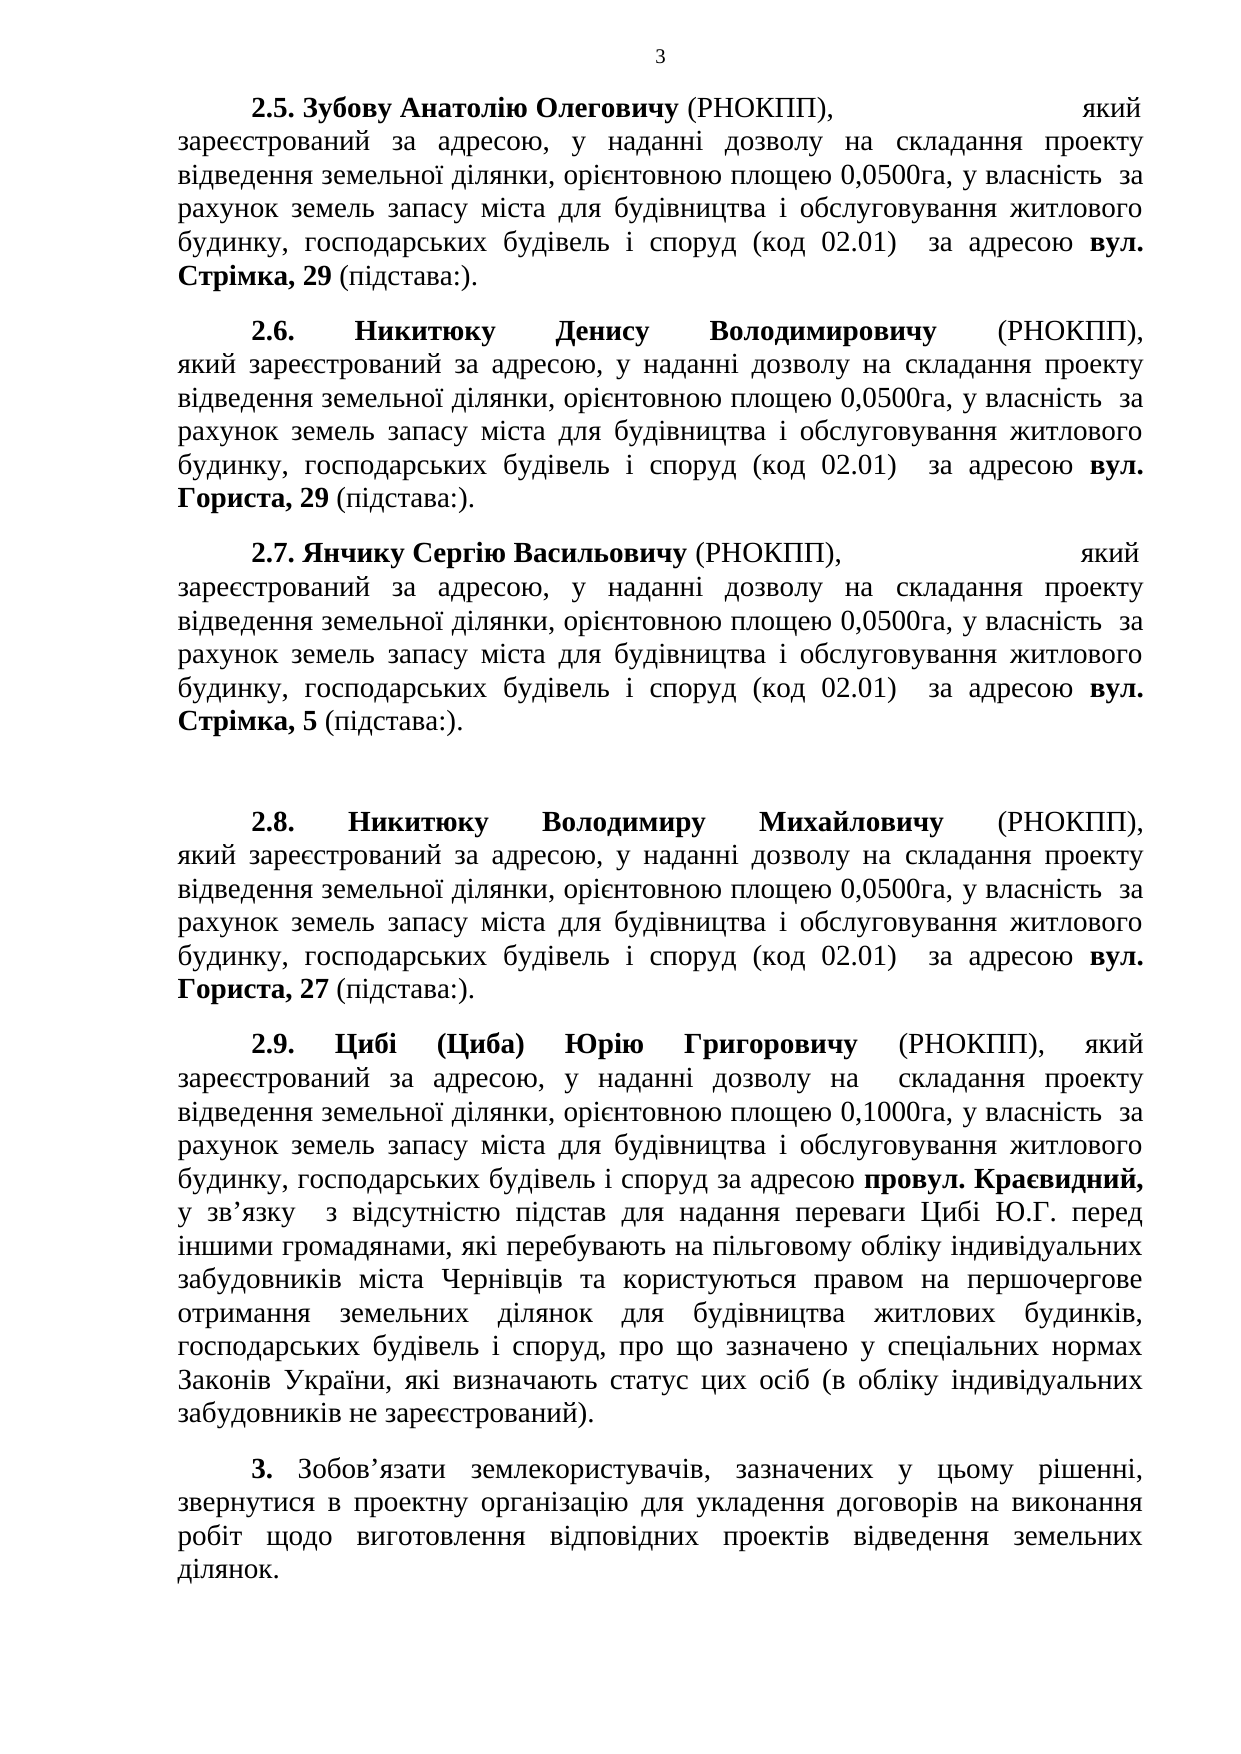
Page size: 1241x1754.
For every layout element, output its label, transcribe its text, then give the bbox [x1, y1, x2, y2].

text 2.7. Янчику Сергію Васильовичу (РНОКПП), який зареєстрований за адресою, у наданні дозволу на складання проекту відведення земельної ділянки, орієнтовною площею 0,0500га, у власність за рахунок земель запасу міста для будівництва і обслуговування житлового будинку, господарських будівель і споруд (код 02.01) за адресою вул. Стрімка, 5 (підстава:). [177, 536, 1144, 737]
text 2.8. Никитюку Володимиру Михайловичу (РНОКПП), який зареєстрований за адресою, у наданні дозволу на складання проекту відведення земельної ділянки, орієнтовною площею 0,0500га, у власність за рахунок земель запасу міста для будівництва і обслуговування житлового будинку, господарських будівель і споруд (код 02.01) за адресою вул. Гориста, 27 (підстава:). [177, 804, 1144, 1005]
text 2.9. Цибі (Циба) Юрію Григоровичу (РНОКПП), який зареєстрований за адресою, у наданні дозволу на складання проекту відведення земельної ділянки, орієнтовною площею 0,1000га, у власність за рахунок земель запасу міста для будівництва і обслуговування житлового будинку, господарських будівель і споруд за адресою провул. Краєвидний, у зв’язку з відсутністю підстав для надання переваги Цибі Ю.Г. перед іншими громадянами, які перебувають на пільговому обліку індивідуальних забудовників міста Чернівців та користуються правом на першочергове отримання земельних ділянок для будівництва житлових будинків, господарських будівель і споруд, про що зазначено у спеціальних нормах Законів України, які визначають статус цих осіб (в обліку індивідуальних забудовників не зареєстрований). [177, 1027, 1144, 1429]
text 2.6. Никитюку Денису Володимировичу (РНОКПП), який зареєстрований за адресою, у наданні дозволу на складання проекту відведення земельної ділянки, орієнтовною площею 0,0500га, у власність за рахунок земель запасу міста для будівництва і обслуговування житлового будинку, господарських будівель і споруд (код 02.01) за адресою вул. Гориста, 29 (підстава:). [177, 313, 1144, 514]
text 2.5. Зубову Анатолію Олеговичу (РНОКПП), який зареєстрований за адресою, у наданні дозволу на складання проекту відведення земельної ділянки, орієнтовною площею 0,0500га, у власність за рахунок земель запасу міста для будівництва і обслуговування житлового будинку, господарських будівель і споруд (код 02.01) за адресою вул. Стрімка, 29 (підстава:). [177, 90, 1144, 291]
text 3. Зобов’язати землекористувачів, зазначених у цьому рішенні, звернутися в проектну організацію для укладення договорів на виконання робіт щодо виготовлення відповідних проектів відведення земельних ділянок. [177, 1451, 1144, 1585]
